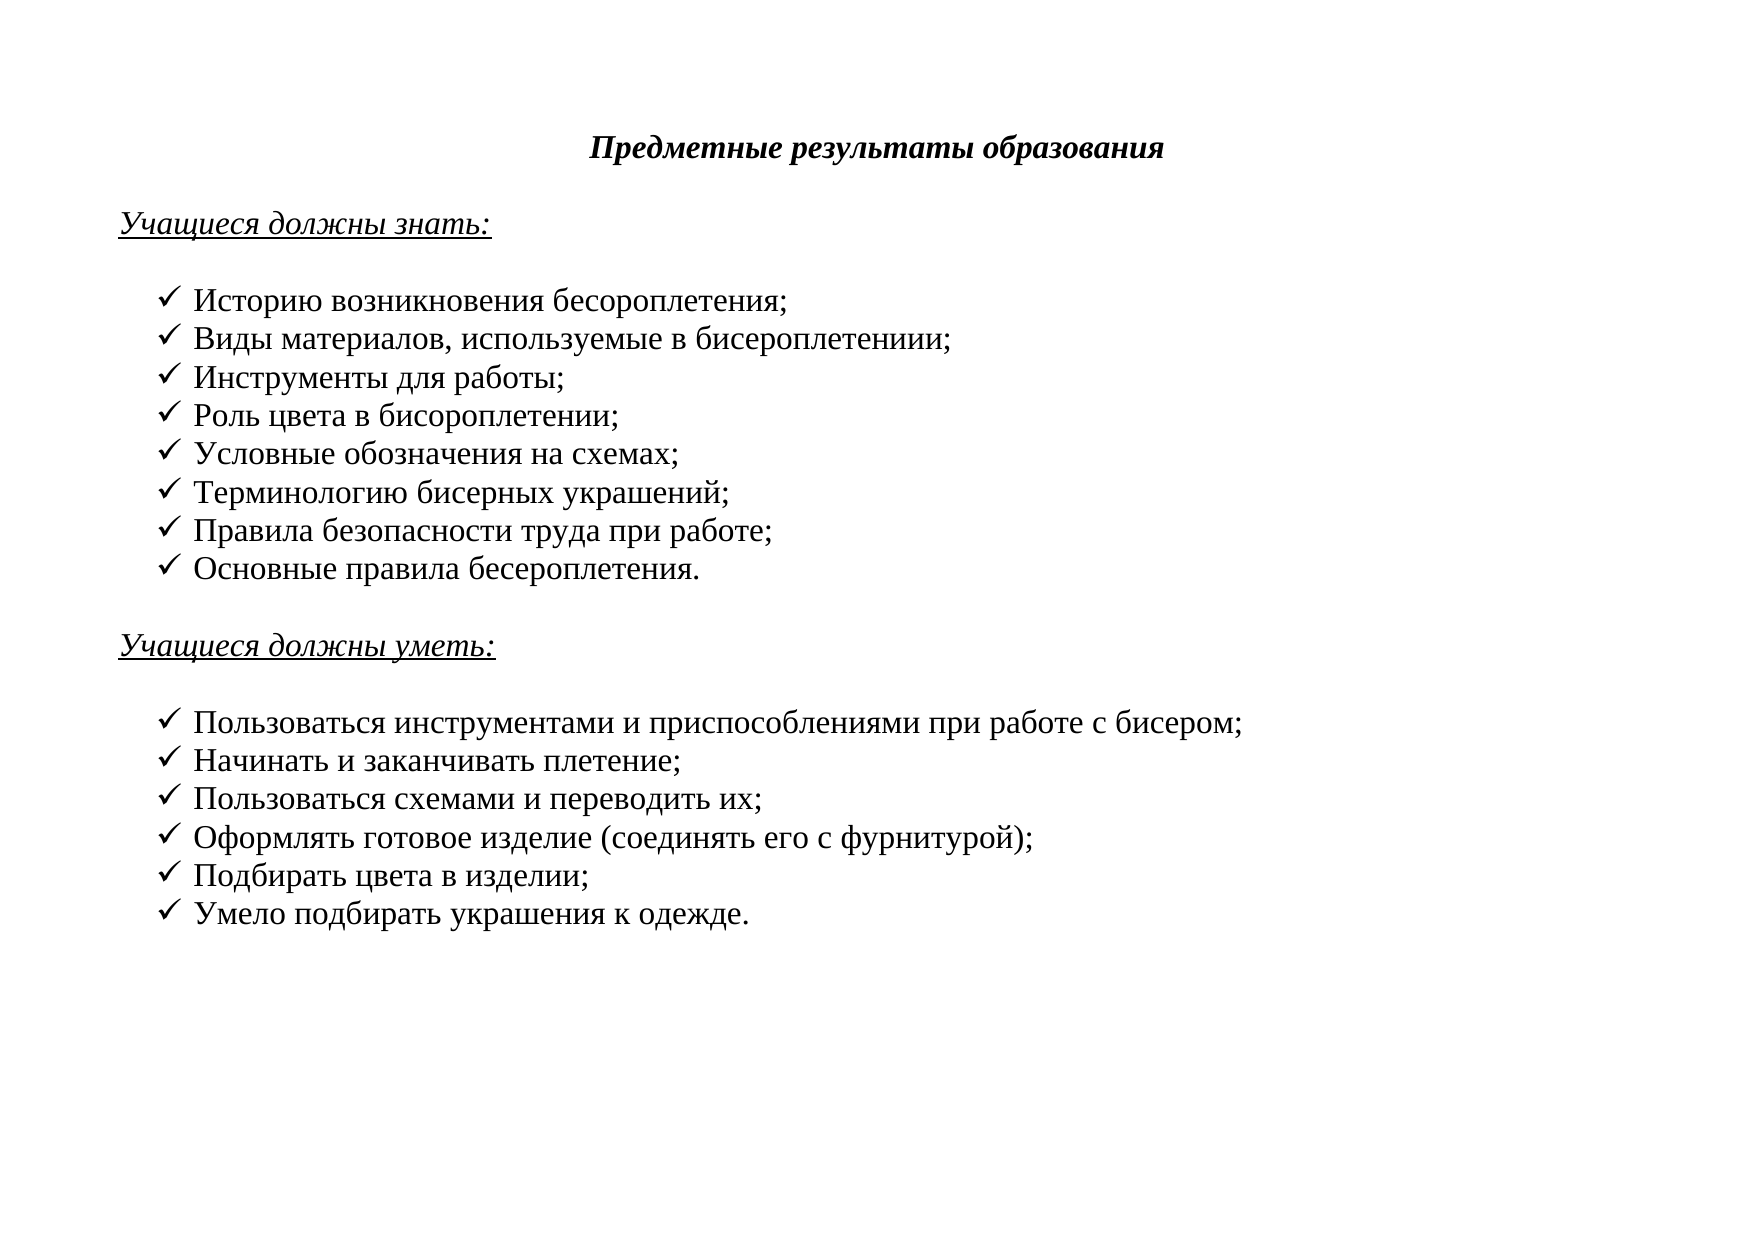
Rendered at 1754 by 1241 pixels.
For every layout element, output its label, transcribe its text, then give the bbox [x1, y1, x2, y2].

list Виды материалов, используемые в бисероплетениии; [156, 318, 1636, 357]
list Терминологию бисерных украшений; [156, 472, 1636, 510]
list Подбирать цвета в изделии; [156, 855, 1636, 893]
list Инструменты для работы; [156, 357, 1636, 395]
text Учащиеся должны знать: [118, 203, 1636, 242]
list Оформлять готовое изделие (соединять его с фурнитурой); [156, 817, 1636, 855]
list Историю возникновения бесороплетения; [156, 280, 1636, 318]
text Учащиеся должны уметь: [118, 625, 1636, 663]
list Пользоваться схемами и переводить их; [156, 778, 1636, 817]
text Предметные результаты образования [118, 127, 1636, 165]
list Пользоваться инструментами и приспособлениями при работе с бисером; [156, 702, 1636, 740]
list Условные обозначения на схемах; [156, 433, 1636, 472]
list Основные правила бесероплетения. [156, 548, 1636, 587]
list Умело подбирать украшения к одежде. [156, 893, 1636, 932]
list Начинать и заканчивать плетение; [156, 740, 1636, 778]
list Правила безопасности труда при работе; [156, 510, 1636, 548]
list Роль цвета в бисороплетении; [156, 395, 1636, 433]
